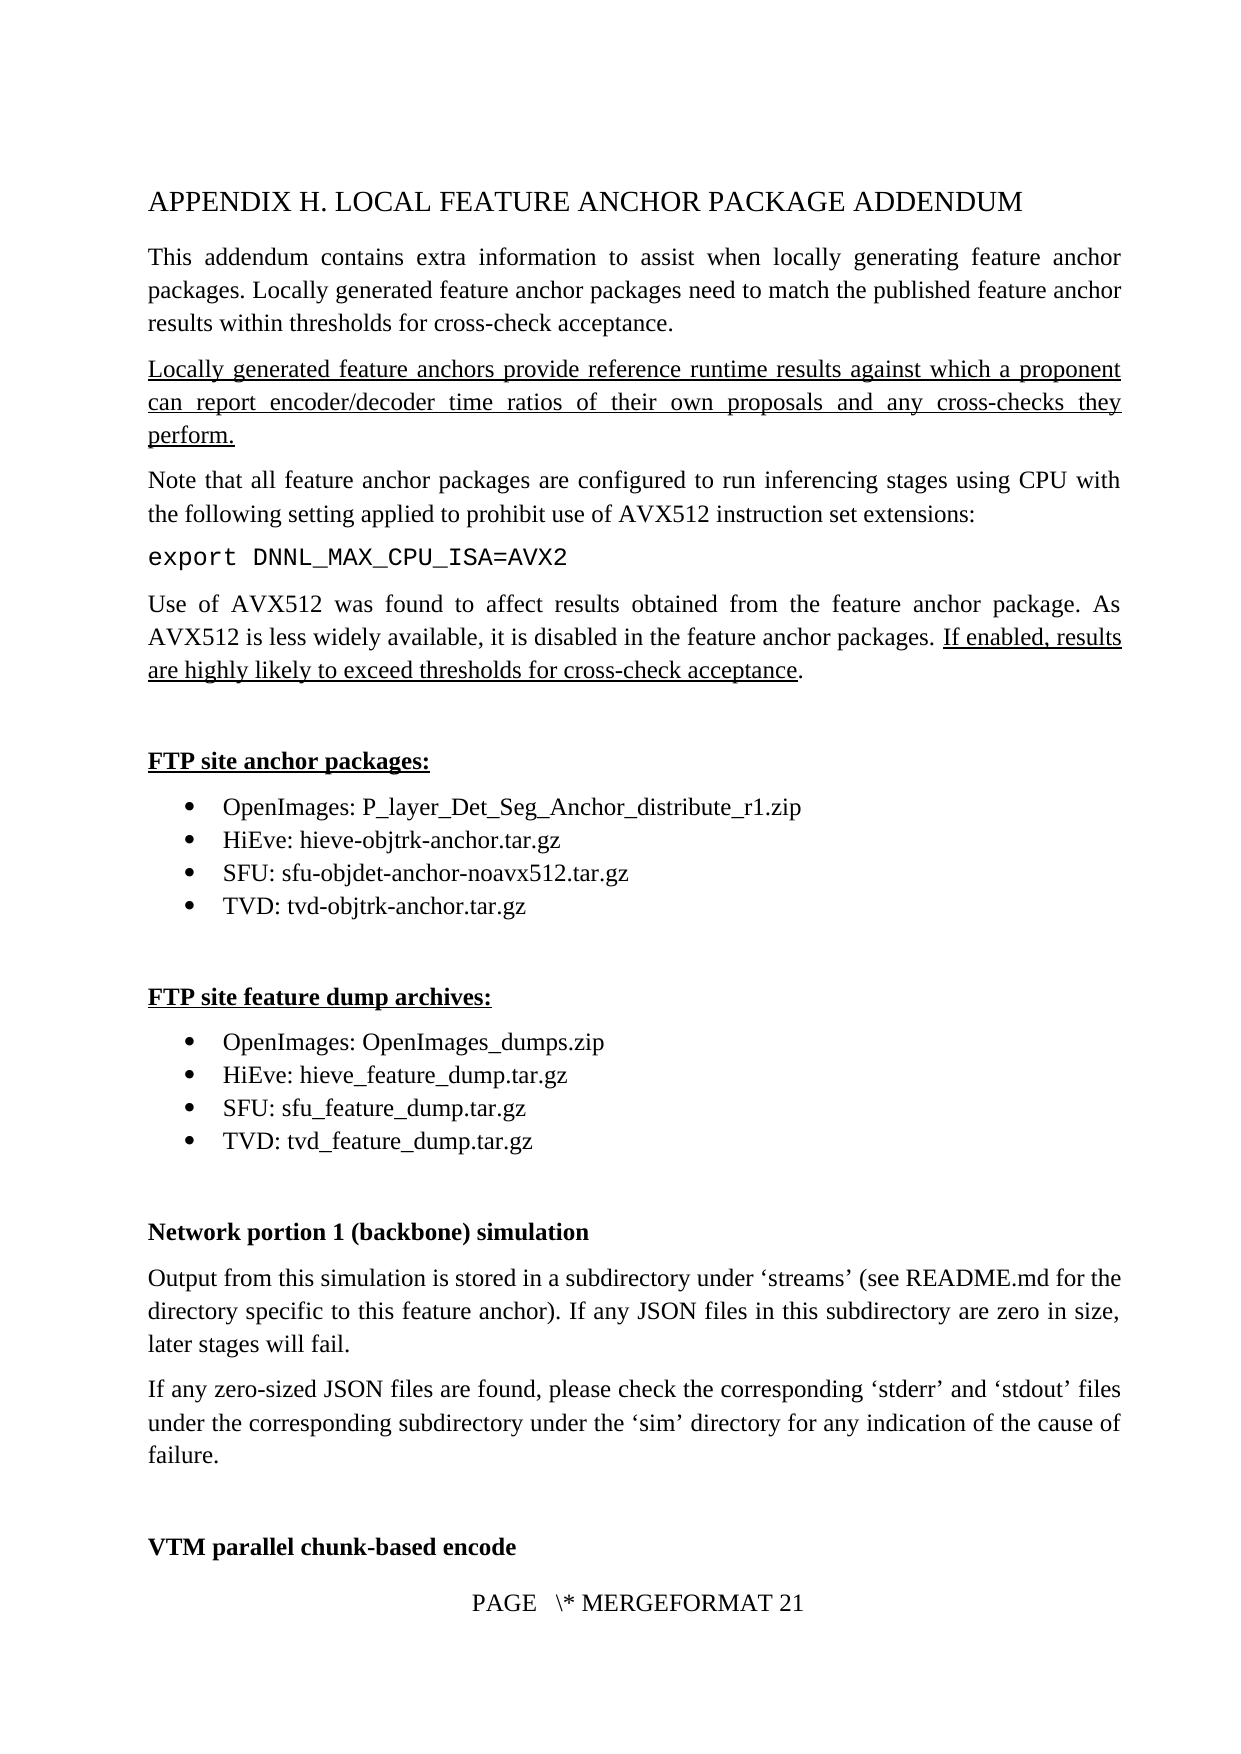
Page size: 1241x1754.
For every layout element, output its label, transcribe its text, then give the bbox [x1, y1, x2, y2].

text Note that all feature anchor packages are configured to run inferencing stages using CPU with the following setting applied to prohibit use of AVX512 instruction set extensions: [148, 466, 1122, 527]
list TVD: tvd_feature_dump.tar.gz [185, 1126, 1122, 1155]
text FTP site feature dump archives: [148, 982, 1122, 1011]
list TVD: tvd-objtrk-anchor.tar.gz [185, 891, 1122, 919]
list OpenImages: P_layer_Det_Seg_Anchor_distribute_r1.zip [185, 792, 1122, 821]
text export DNNL_MAX_CPU_ISA=AVX2 [148, 544, 1122, 572]
text This addendum contains extra information to assist when locally generating feature anchor packages. Locally generated feature anchor packages need to match the published feature anchor results within thresholds for cross-check acceptance. [148, 242, 1122, 337]
text Network portion 1 (backbone) simulation [148, 1217, 1122, 1246]
list OpenImages: OpenImages_dumps.zip [185, 1027, 1122, 1056]
list HiEve: hieve-objtrk-anchor.tar.gz [185, 825, 1122, 853]
text Output from this simulation is stored in a subdirectory under ‘streams’ (see README.md for the directory specific to this feature anchor). If any JSON files in this subdirectory are zero in size, later stages will fail. [148, 1263, 1122, 1358]
text Use of AVX512 was found to affect results obtained from the feature anchor package. As AVX512 is less widely available, it is disabled in the feature anchor packages. If enabled, results are highly likely to exceed thresholds for cross-check acceptance. [148, 589, 1122, 684]
text FTP site anchor packages: [148, 746, 1122, 775]
text If any zero-sized JSON files are found, please check the corresponding ‘stderr’ and ‘stdout’ files under the corresponding subdirectory under the ‘sim’ directory for any indication of the cause of failure. [148, 1374, 1122, 1469]
text Locally generated feature anchors provide reference runtime results against which a proponent can report encoder/decoder time ratios of their own proposals and any cross-checks they perform. [148, 413, 1122, 449]
text VTM parallel chunk-based encode [148, 1532, 1122, 1560]
list SFU: sfu-objdet-anchor-noavx512.tar.gz [185, 858, 1122, 887]
list SFU: sfu_feature_dump.tar.gz [185, 1093, 1122, 1122]
text Locally generated feature anchors provide reference runtime results against which a proponent can report encoder/decoder time ratios of their own proposals and any cross-checks they perform. [148, 354, 1122, 412]
text Appendix H. Local Feature anchor package addendum [148, 185, 1122, 217]
list HiEve: hieve_feature_dump.tar.gz [185, 1060, 1122, 1089]
